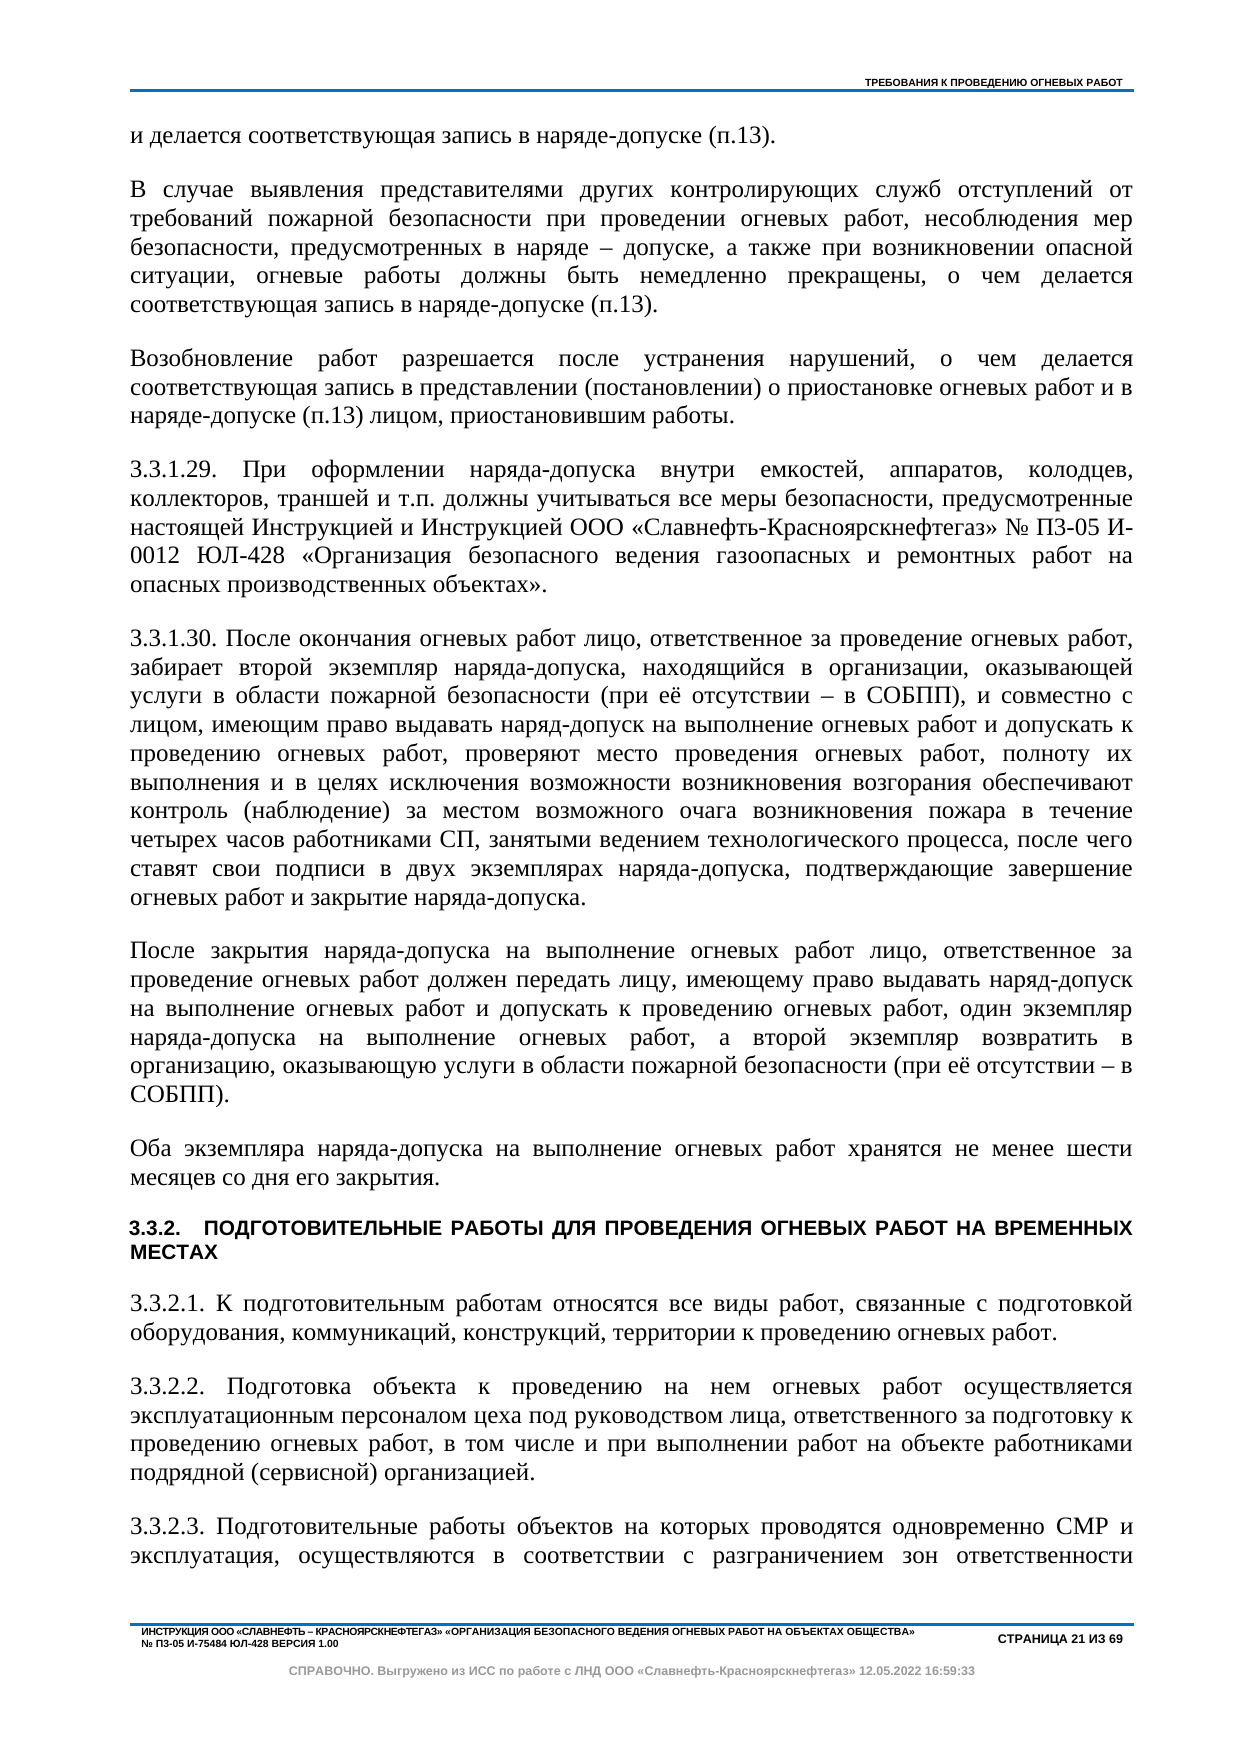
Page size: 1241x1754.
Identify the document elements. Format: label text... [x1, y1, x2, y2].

text После закрытия наряда-допуска на выполнение огневых работ лицо, ответственное за проведение огневых работ должен передать лицу, имеющему право выдавать наряд-допуск на выполнение огневых работ и допускать к проведению огневых работ, один экземпляр наряда-допуска на выполнение огневых работ, а второй экземпляр возвратить в организацию, оказывающую услуги в области пожарной безопасности (при её отсутствии – в СОБПП). [129, 936, 1134, 1108]
text Возобновление работ разрешается после устранения нарушений, о чем делается соответствующая запись в представлении (постановлении) о приостановке огневых работ и в наряде-допуске (п.13) лицом, приостановившим работы. [129, 343, 1134, 429]
text 3.3.1.30. После окончания огневых работ лицо, ответственное за проведение огневых работ, забирает второй экземпляр наряда-допуска, находящийся в организации, оказывающей услуги в области пожарной безопасности (при её отсутствии – в СОБПП), и совместно с лицом, имеющим право выдавать наряд-допуск на выполнение огневых работ и допускать к проведению огневых работ, проверяют место проведения огневых работ, полноту их выполнения и в целях исключения возможности возникновения возгорания обеспечивают контроль (наблюдение) за местом возможного очага возникновения пожара в течение четырех часов работниками СП, занятыми ведением технологического процесса, после чего ставят свои подписи в двух экземплярах наряда-допуска, подтверждающие завершение огневых работ и закрытие наряда-допуска. [129, 623, 1134, 911]
text 3.3.2.1. К подготовительным работам относятся все виды работ, связанные с подготовкой оборудования, коммуникаций, конструкций, территории к проведению огневых работ. [130, 1288, 1134, 1346]
text 3.3.2.2. Подготовка объекта к проведению на нем огневых работ осуществляется эксплуатационным персоналом цеха под руководством лица, ответственного за подготовку к проведению огневых работ, в том числе и при выполнении работ на объекте работниками подрядной (сервисной) организацией. [130, 1371, 1134, 1486]
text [130, 1511, 1134, 1568]
text 3.3.1.29. При оформлении наряда-допуска внутри емкостей, аппаратов, колодцев, коллекторов, траншей и т.п. должны учитываться все меры безопасности, предусмотренные настоящей Инструкцией и Инструкцией ООО «Славнефть-Красноярскнефтегаз» № П3-05 И-0012 ЮЛ-428 «Организация безопасного ведения газоопасных и ремонтных работ на опасных производственных объектах». [129, 454, 1134, 598]
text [129, 121, 1134, 149]
text Оба экземпляра наряда-допуска на выполнение огневых работ хранятся не менее шести месяцев со дня его закрытия. [129, 1133, 1134, 1191]
subtitle ПОДГОТОВИТЕЛЬНЫЕ РАБОТЫ ДЛЯ ПРОВЕДЕНИЯ ОГНЕВЫХ РАБОТ НА ВРЕМЕННЫХ МЕСТАХ [129, 1216, 1134, 1263]
text В случае выявления представителями других контролирующих служб отступлений от требований пожарной безопасности при проведении огневых работ, несоблюдения мер безопасности, предусмотренных в наряде – допуске, а также при возникновении опасной ситуации, огневые работы должны быть немедленно прекращены, о чем делается соответствующая запись в наряде-допуске (п.13). [129, 174, 1134, 318]
